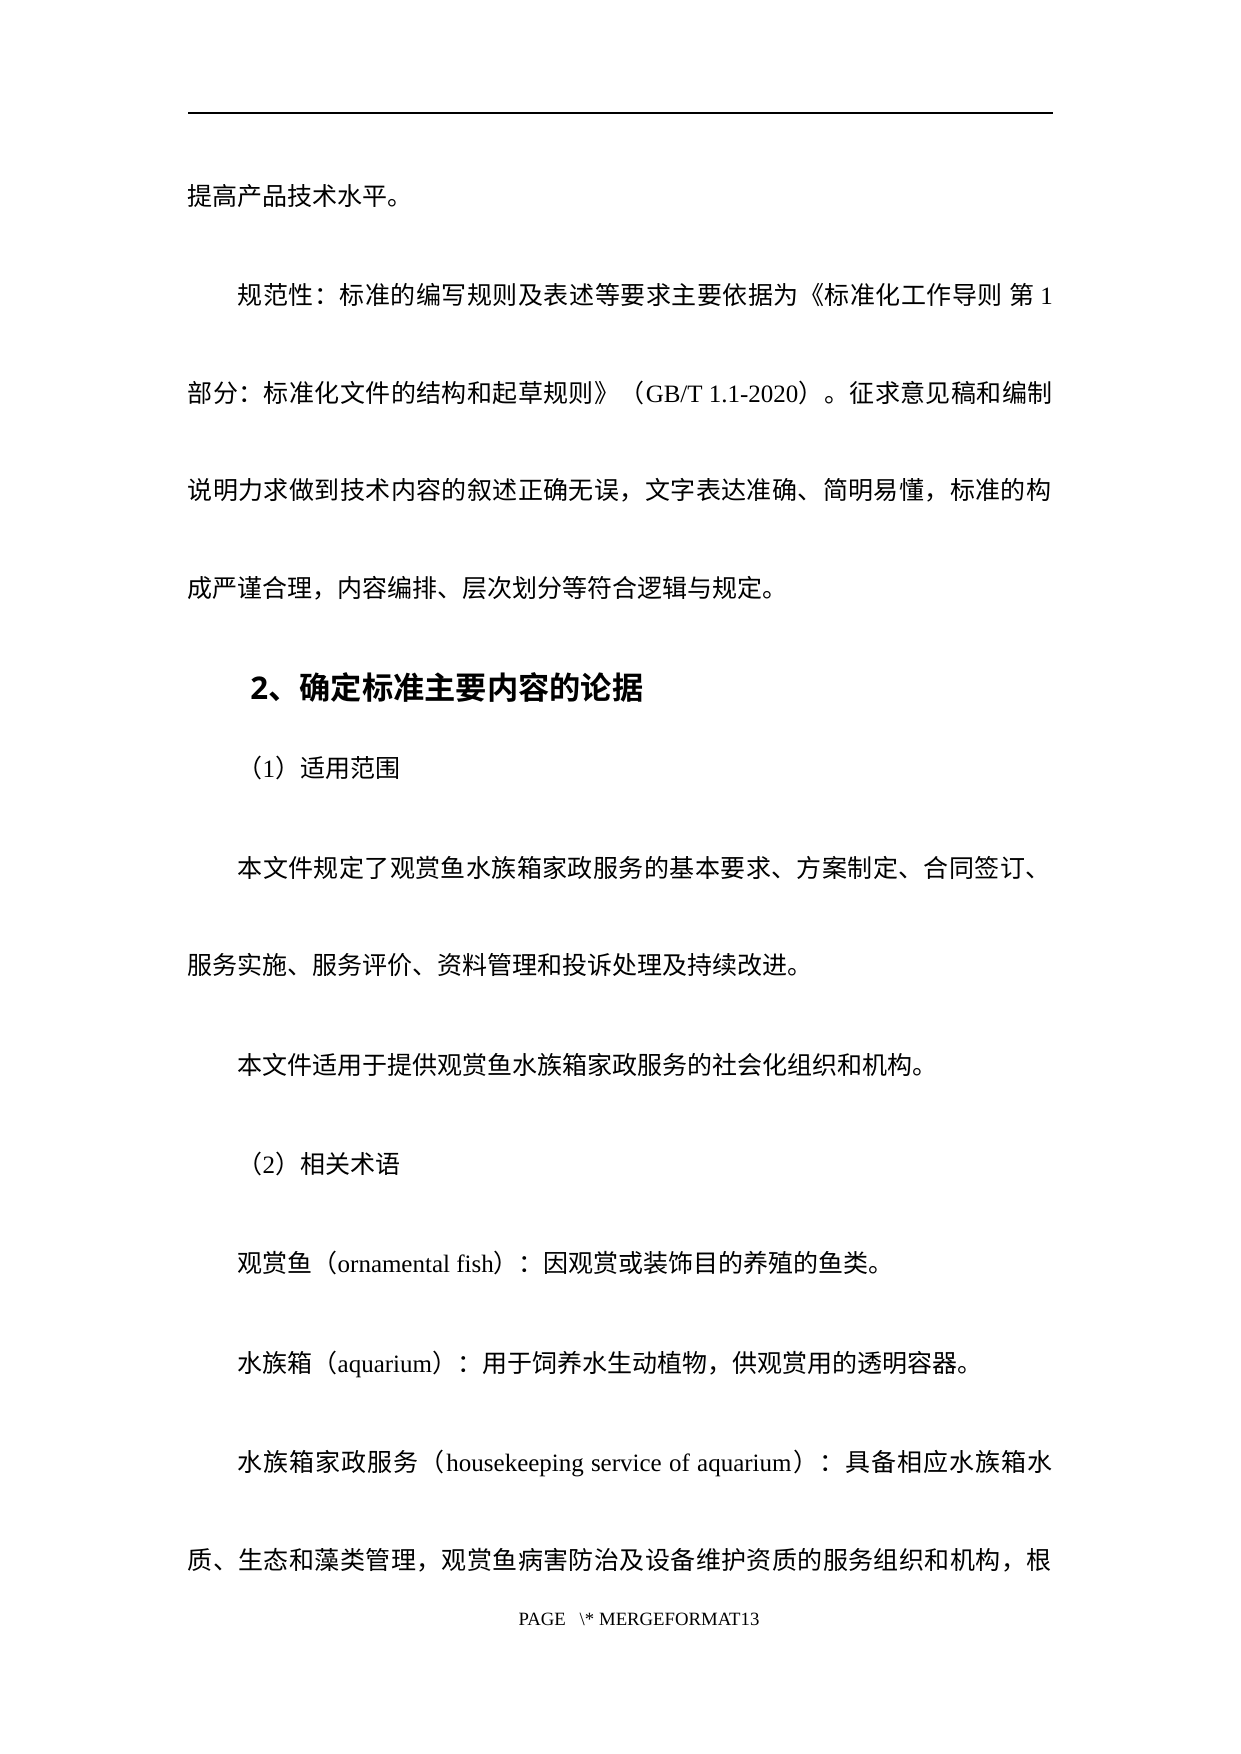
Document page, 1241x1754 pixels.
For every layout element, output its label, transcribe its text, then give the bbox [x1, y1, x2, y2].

text 水族箱（aquarium）：用于饲养水生动植物，供观赏用的透明容器。 [187, 1329, 1053, 1394]
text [187, 1428, 1053, 1591]
text 2、确定标准主要内容的论据 [187, 653, 1053, 718]
text 本文件适用于提供观赏鱼水族箱家政服务的社会化组织和机构。 [187, 1031, 1053, 1096]
text （2）相关术语 [187, 1130, 1053, 1195]
text 本文件规定了观赏鱼水族箱家政服务的基本要求、方案制定、合同签订、服务实施、服务评价、资料管理和投诉处理及持续改进。 [187, 834, 1053, 996]
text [187, 162, 1053, 227]
text （1）适用范围 [187, 734, 1053, 799]
text 观赏鱼（ornamental fish）：因观赏或装饰目的养殖的鱼类。 [187, 1229, 1053, 1294]
text 规范性：标准的编写规则及表述等要求主要依据为《标准化工作导则 第1部分：标准化文件的结构和起草规则》（GB/T 1.1-2020）。征求意见稿和编制说明力求做到技术内容的叙述正确无误，文字表达准确、简明易懂，标准的构成严谨合理，内容编排、层次划分等符合逻辑与规定。 [187, 261, 1053, 619]
